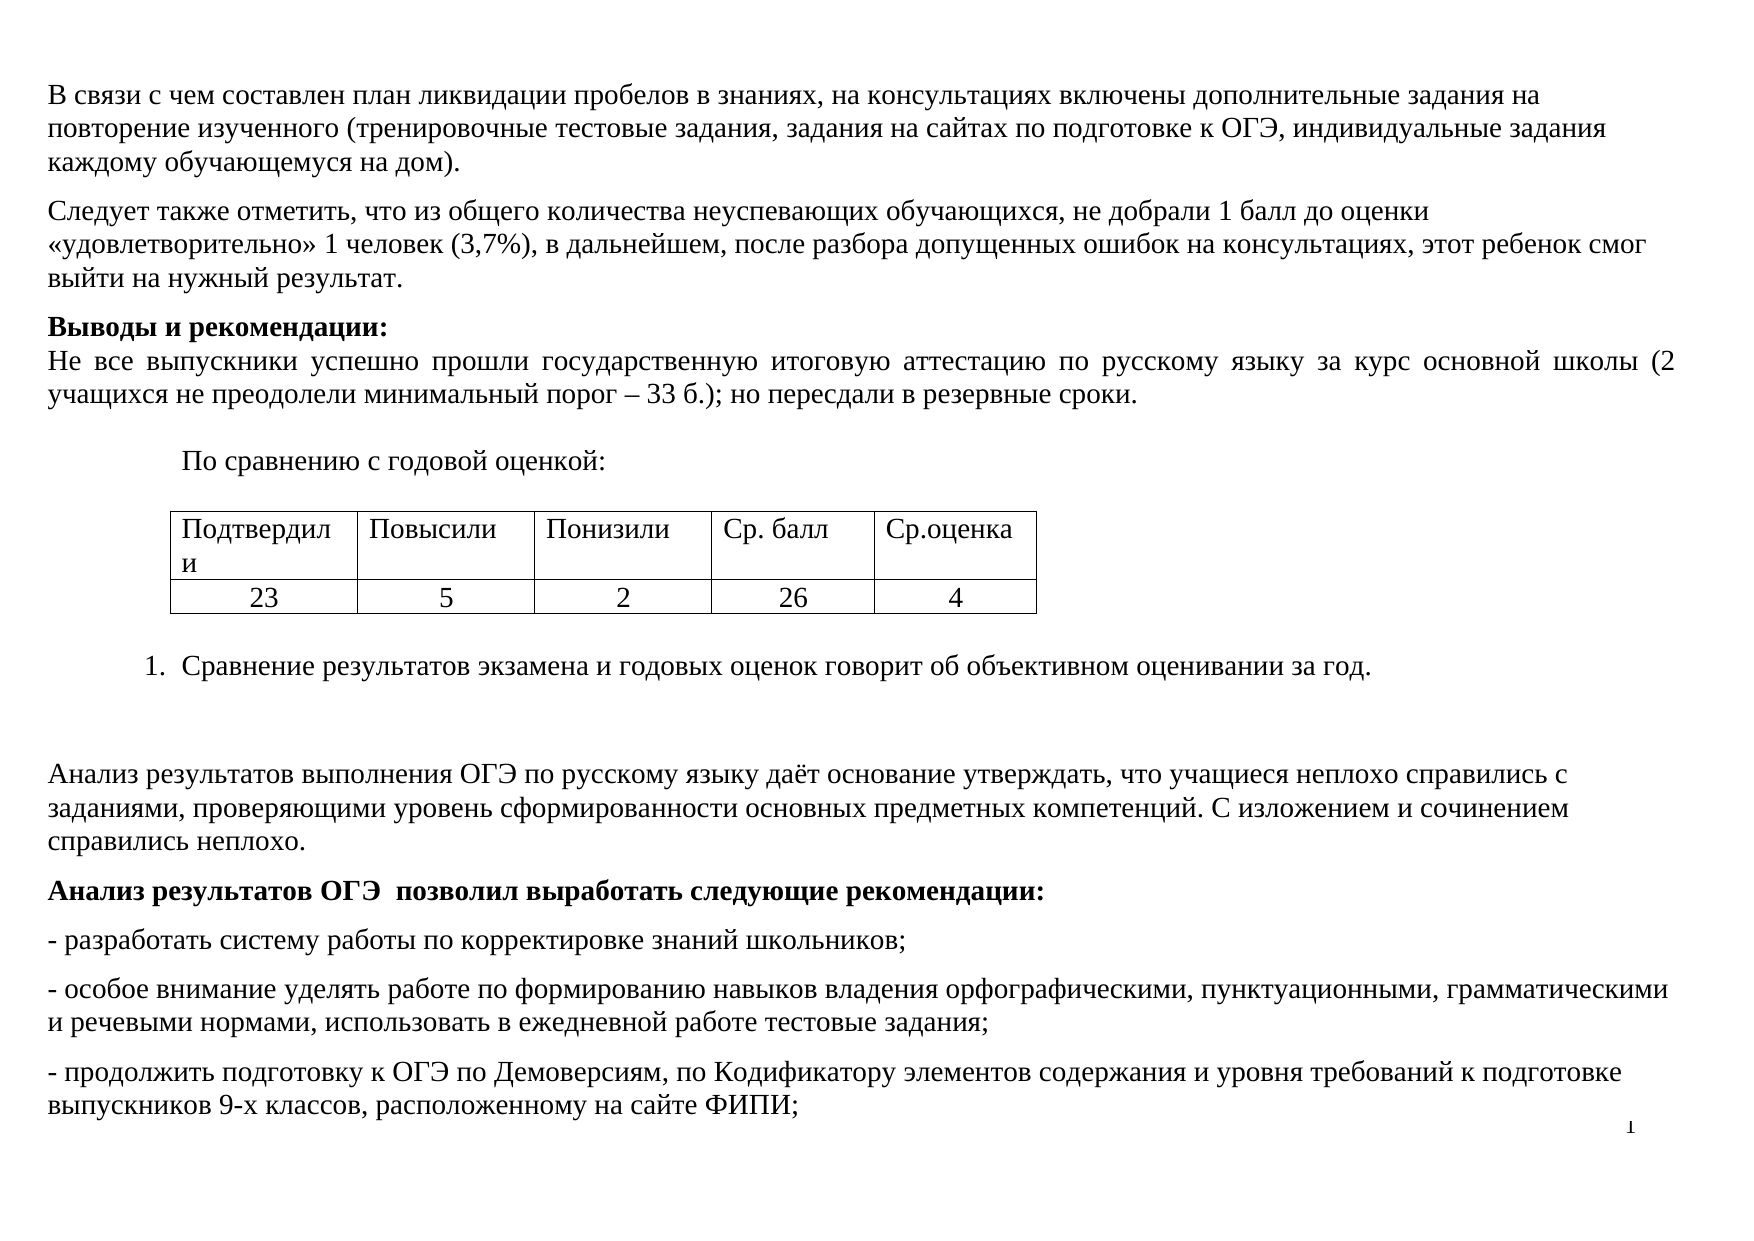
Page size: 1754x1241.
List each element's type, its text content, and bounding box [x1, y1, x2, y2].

text - продолжить подготовку к ОГЭ по Демоверсиям, по Кодификатору элементов содержания и уровня требований к подготовке выпускников 9-х классов, расположенному на сайте ФИПИ; [47, 1054, 1677, 1121]
table_cell 26 [712, 580, 874, 613]
text Анализ результатов ОГЭ позволил выработать следующие рекомендации: [47, 873, 1677, 906]
text В связи с чем составлен план ликвидации пробелов в знаниях, на консультациях включены дополнительные задания на повторение изученного (тренировочные тестовые задания, задания на сайтах по подготовке к ОГЭ, индивидуальные задания каждому обучающемуся на дом). [47, 77, 1677, 177]
table_header Повысили [358, 512, 534, 579]
table_cell 5 [358, 580, 534, 613]
table_header Понизили [535, 512, 711, 579]
list Сравнение результатов экзамена и годовых оценок говорит об объективном оценивании за год. [144, 648, 1677, 681]
table_cell 4 [875, 580, 1036, 613]
table_header Ср. балл [712, 512, 874, 579]
text - разработать систему работы по корректировке знаний школьников; [47, 922, 1677, 955]
text - особое внимание уделять работе по формированию навыков владения орфографическими, пунктуационными, грамматическими и речевыми нормами, использовать в ежедневной работе тестовые задания; [47, 971, 1677, 1038]
text Не все выпускники успешно прошли государственную итоговую аттестацию по русскому языку за курс основной школы (2 учащихся не преодолели минимальный порог – 33 б.); но пересдали в резервные сроки. [47, 343, 1677, 410]
table_cell 23 [171, 580, 357, 613]
table_cell 2 [535, 580, 711, 613]
text Выводы и рекомендации: [47, 309, 1677, 343]
table_header Подтвердили [171, 512, 357, 579]
text Следует также отметить, что из общего количества неуспевающих обучающихся, не добрали 1 балл до оценки «удовлетворительно» 1 человек (3,7%), в дальнейшем, после разбора допущенных ошибок на консультациях, этот ребенок смог выйти на нужный результат. [47, 193, 1677, 294]
text Анализ результатов выполнения ОГЭ по русскому языку даёт основание утверждать, что учащиеся неплохо справились с заданиями, проверяющими уровень сформированности основных предметных компетенций. С изложением и сочинением справились неплохо. [47, 756, 1677, 857]
text По сравнению с годовой оценкой: [181, 443, 1677, 477]
table_header Ср.оценка [875, 512, 1036, 579]
